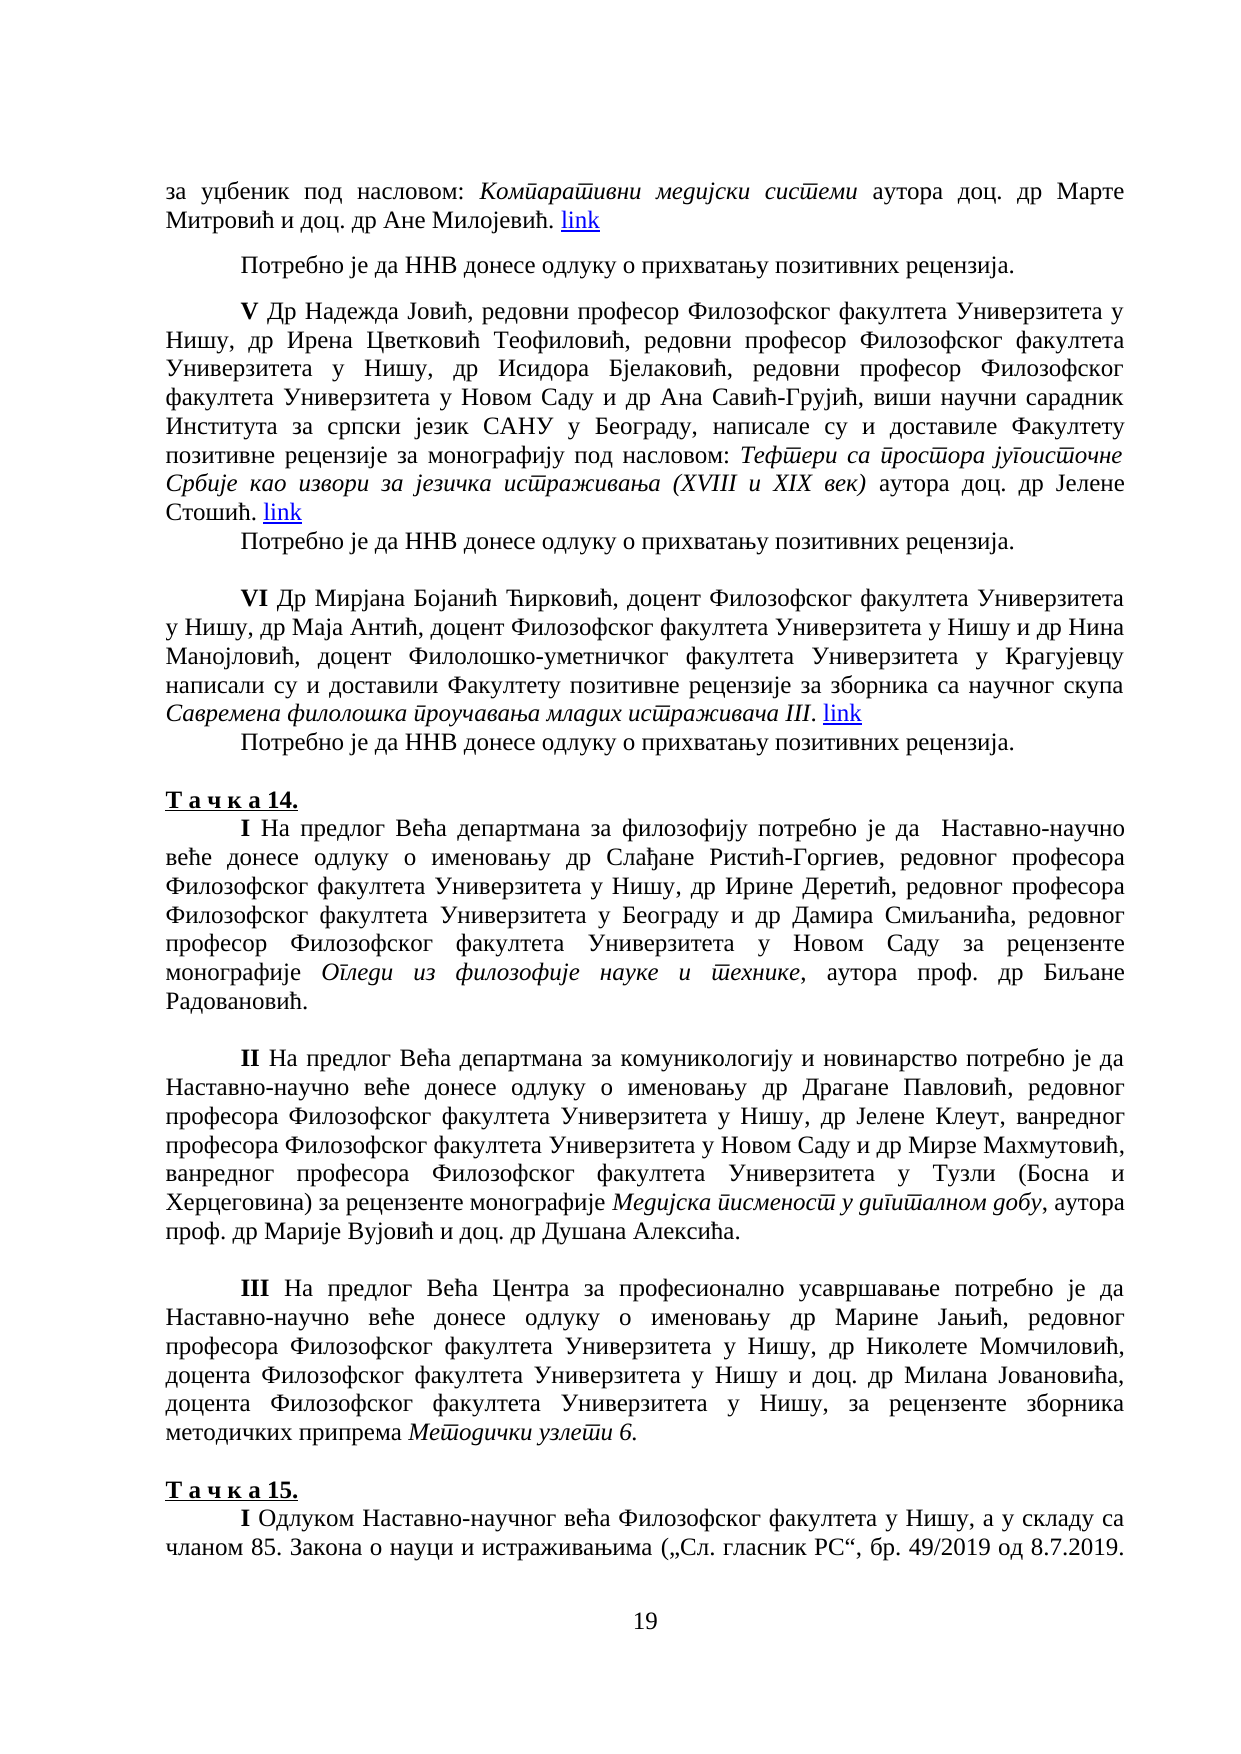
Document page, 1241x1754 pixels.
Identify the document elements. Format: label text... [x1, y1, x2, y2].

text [165, 176, 1125, 234]
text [165, 1503, 1125, 1561]
text Потребно је да ННВ донесе одлуку о прихватању позитивних рецензија. [165, 727, 1125, 756]
text III На предлог Већа Центра за професионално усавршавање потребно је да Наставно-научно веће донесе одлуку о именовању др Марине Јањић, редовног професора Филозофског факултета Универзитета у Нишу, др Николете Момчиловић, доцента Филозофског факултета Универзитета у Нишу и доц. др Милана Јовановића, доцента Филозофског факултета Универзитета у Нишу, за рецензенте зборника методичких припрема Методички узлети 6. [165, 1273, 1125, 1446]
text V Др Надежда Јовић, редовни професор Филозофског факултета Универзитета у Нишу, др Ирена Цветковић Теофиловић, редовни професор Филозофског факултета Универзитета у Нишу, др Исидора Бјелаковић, редовни професор Филозофског факултета Универзитета у Новом Саду и др Ана Савић-Грујић, виши научни сарадник Института за српски језик САНУ у Београду, написалe су и доставилe Факултету позитивне рецензије за монографију под насловом: Тефтери са простора југоисточне Србије као извори за језичка истраживања (XVIII и XIX век) аутора доц. др Јелене Стошић. link [165, 296, 1125, 526]
text Потребно је да ННВ донесе одлуку о прихватању позитивних рецензија. [165, 526, 1125, 555]
text Потребно је да ННВ донесе одлуку о прихватању позитивних рецензија. [165, 251, 1125, 279]
text Т а ч к а 15. [165, 1475, 1125, 1503]
text I На предлог Већа департмана за филозофију потребно је да Наставно-научно веће донесе одлуку о именовању др Слађане Ристић-Горгиев, редовног професора Филозофског факултета Универзитета у Нишу, др Ирине Деретић, редовног професора Филозофског факултета Универзитета у Београду и др Дамира Смиљанића, редовног професор Филозофског факултета Универзитета у Новом Саду за рецензенте монографије Огледи из филозофије науке и технике, аутора проф. др Биљане Радовановић. [165, 813, 1125, 1015]
text VI Др Мирјана Бојанић Ћирковић, доцент Филозофског факултета Универзитета у Нишу, др Маја Антић, доцент Филозофског факултета Универзитета у Нишу и др Нина Манојловић, доцент Филолошко-уметничког факултета Универзитета у Крагујевцу написали су и доставили Факултету позитивне рецензије за зборника са научног скупа Савремена филолошка проучавања младих истраживача III. link [165, 583, 1125, 727]
text Т а ч к а 14. [165, 785, 1125, 813]
text II На предлог Већа департмана за комуникологију и новинарство потребно је да Наставно-научно веће донесе одлуку о именовању др Драгане Павловић, редовног професора Филозофског факултета Универзитета у Нишу, др Јелене Клеут, ванредног професора Филозофског факултета Универзитета у Новом Саду и др Мирзе Махмутовић, ванредног професора Филозофског факултета Универзитета у Тузли (Босна и Херцеговина) за рецензенте монографије Медијска писменост у дигиталном добу, аутора проф. др Марије Вујовић и доц. др Душана Алексића. [165, 1043, 1125, 1245]
